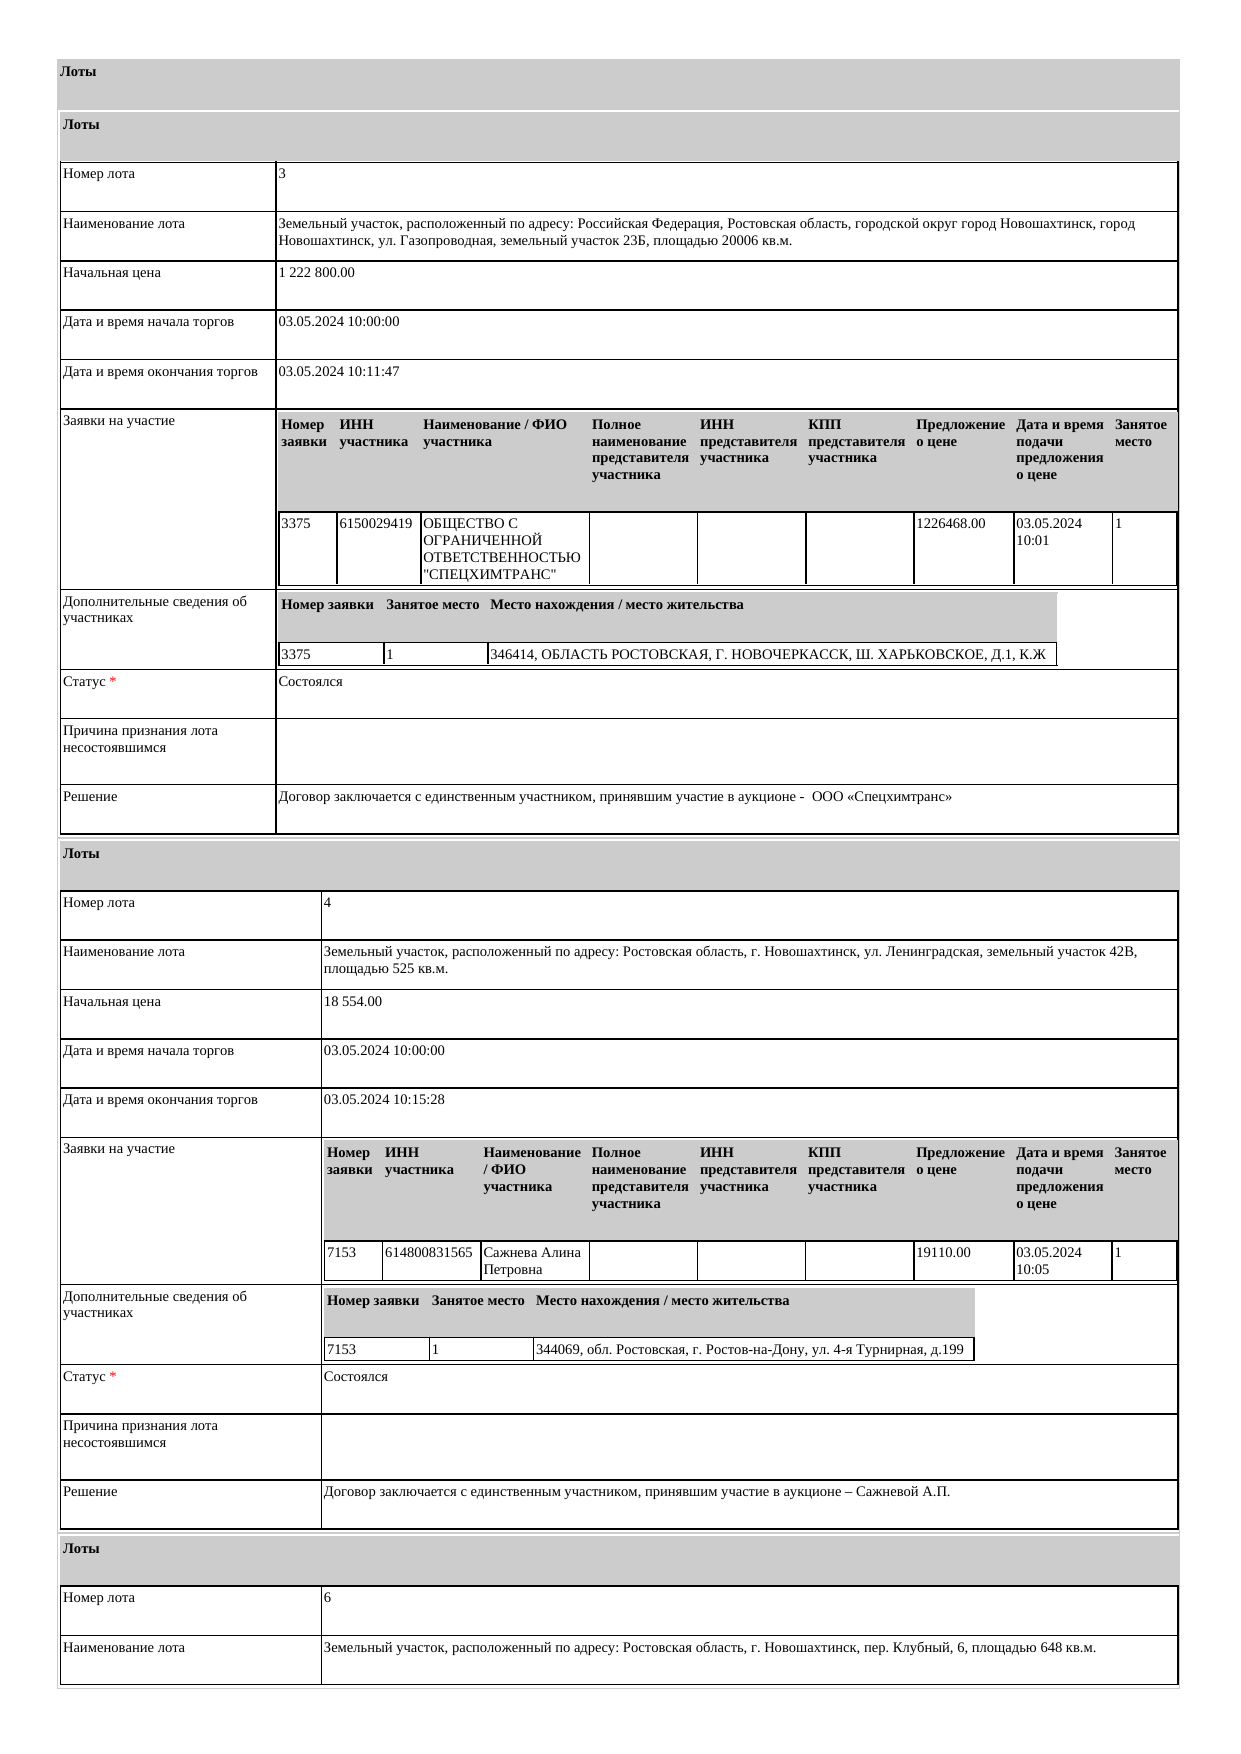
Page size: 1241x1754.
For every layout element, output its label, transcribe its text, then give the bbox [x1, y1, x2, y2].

table_cell [61, 1138, 321, 1284]
table_cell [322, 892, 1177, 939]
table_cell [322, 1365, 1177, 1413]
table_cell [61, 990, 321, 1038]
table_cell [322, 1415, 1177, 1479]
table_cell [61, 1089, 321, 1137]
table_cell [61, 1415, 321, 1479]
table_cell [322, 990, 1177, 1038]
table_cell [277, 212, 1177, 260]
table_cell [61, 311, 275, 359]
table_cell [277, 163, 1177, 211]
table_cell [61, 1040, 321, 1087]
table_cell [61, 719, 275, 784]
table_cell [61, 410, 275, 589]
table_cell [322, 1285, 1177, 1364]
table_cell [322, 1089, 1177, 1137]
table_header Лоты [58, 61, 1179, 108]
table_cell [277, 262, 1177, 309]
table_cell [61, 1285, 321, 1364]
table_cell [277, 785, 1177, 833]
table_cell [61, 163, 275, 211]
table_cell [61, 590, 275, 669]
table_cell [277, 410, 1177, 589]
table_cell [61, 1365, 321, 1413]
table_cell [322, 1138, 1177, 1284]
table_cell [61, 360, 275, 408]
table_cell [322, 1040, 1177, 1087]
table_cell [61, 262, 275, 309]
table_cell [61, 941, 321, 989]
table_cell [277, 311, 1177, 359]
table_cell [277, 590, 1177, 669]
table_cell [61, 670, 275, 718]
table_cell [61, 892, 321, 939]
table_cell [322, 1481, 1177, 1528]
table_cell [61, 785, 275, 833]
table_cell [61, 212, 275, 260]
table_cell [277, 360, 1177, 408]
table_cell [61, 1481, 321, 1528]
table_cell [58, 1534, 1179, 1688]
table_cell [322, 941, 1177, 989]
table_cell [277, 670, 1177, 718]
table_cell [277, 719, 1177, 784]
